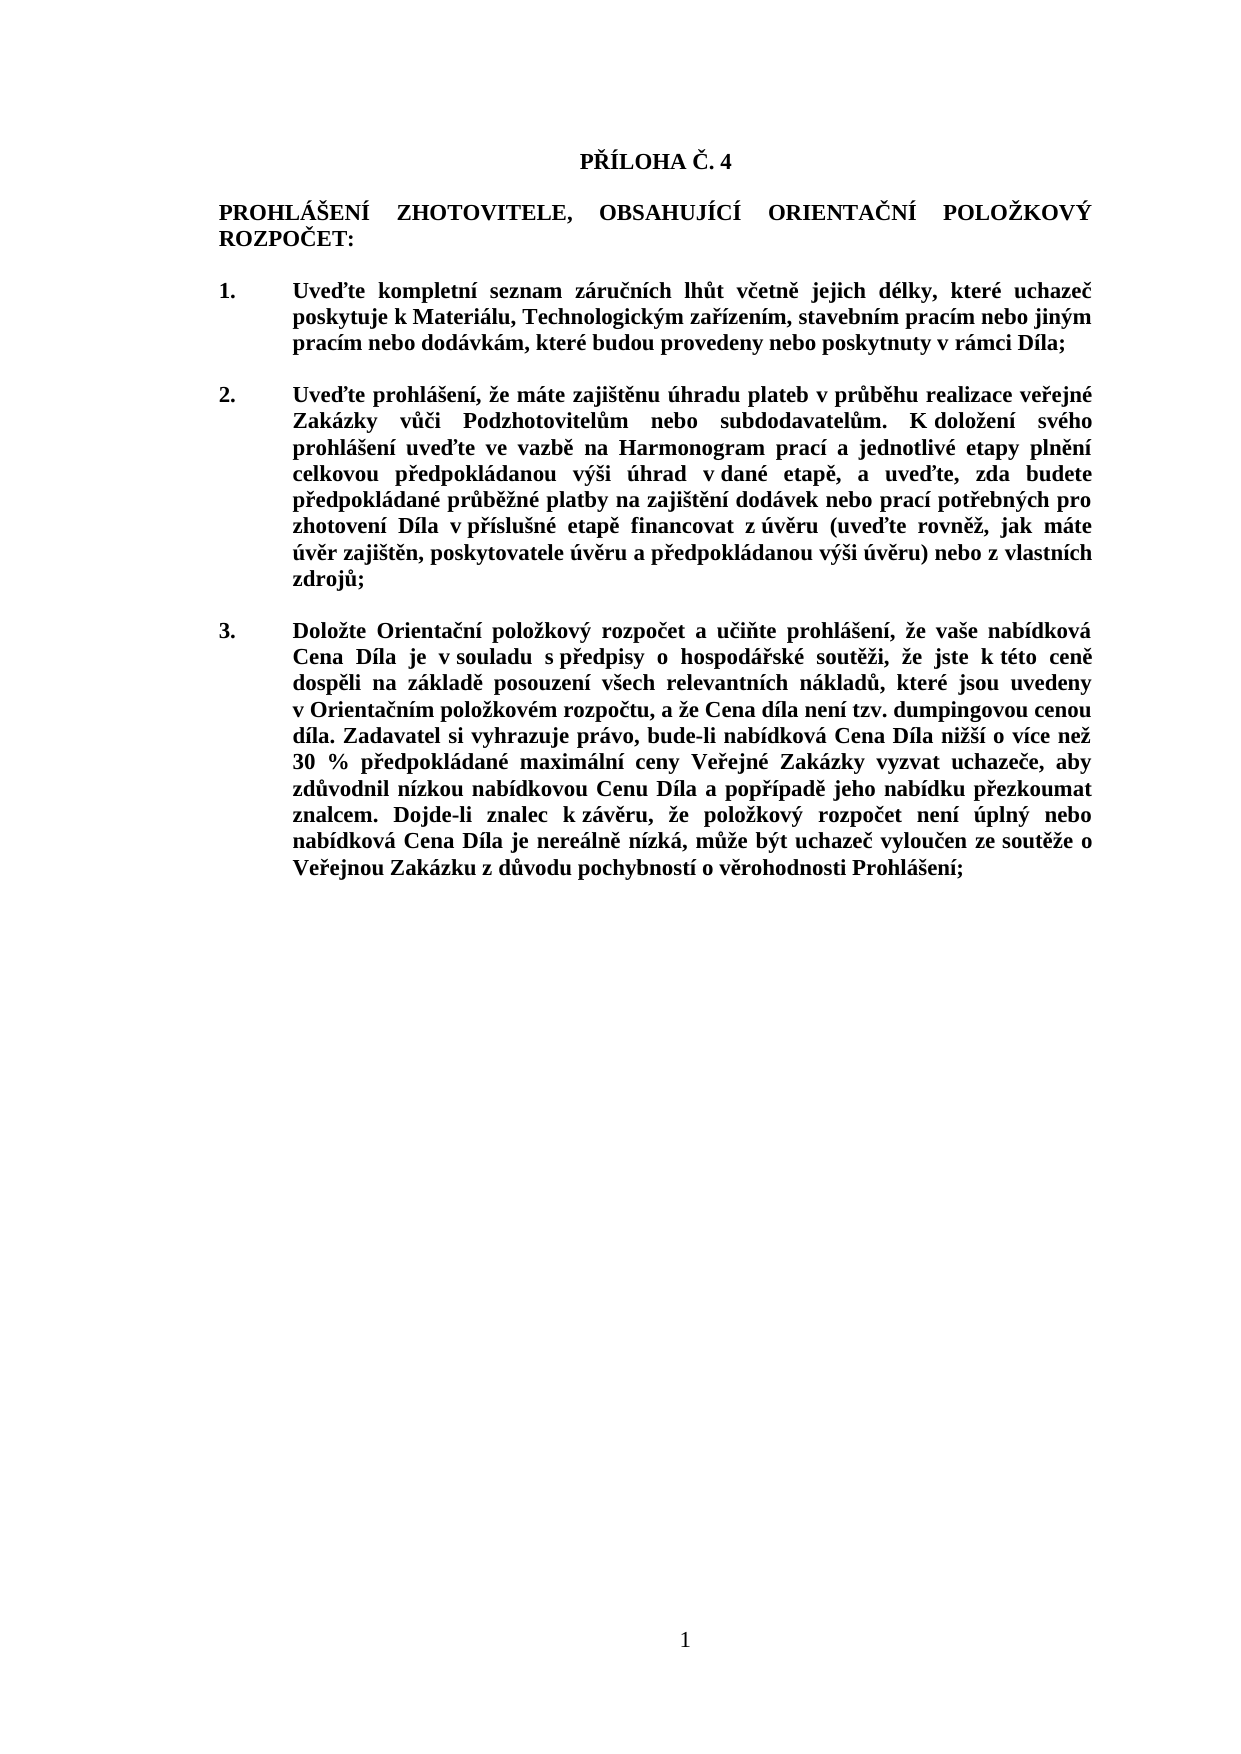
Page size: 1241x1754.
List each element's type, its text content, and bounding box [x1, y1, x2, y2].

text prohlášení Zhotovitele, obsahující orientační položkový rozpočet: [218, 199, 1092, 252]
list Uveďte prohlášení, že máte zajištěnu úhradu plateb v průběhu realizace veřejné Zakázky vůči Podzhotovitelům nebo subdodavatelům. K doložení svého prohlášení uveďte ve vazbě na Harmonogram prací a jednotlivé etapy plnění celkovou předpokládanou výši úhrad v dané etapě, a uveďte, zda budete předpokládané průběžné platby na zajištění dodávek nebo prací potřebných pro zhotovení Díla v příslušné etapě financovat z úvěru (uveďte rovněž, jak máte úvěr zajištěn, poskytovatele úvěru a předpokládanou výši úvěru) nebo z vlastních zdrojů; [218, 381, 1092, 592]
list Doložte Orientační položkový rozpočet a učiňte prohlášení, že vaše nabídková Cena Díla je v souladu s předpisy o hospodářské soutěži, že jste k této ceně dospěli na základě posouzení všech relevantních nákladů, které jsou uvedeny v Orientačním položkovém rozpočtu, a že Cena díla není tzv. dumpingovou cenou díla. Zadavatel si vyhrazuje právo, bude-li nabídková Cena Díla nižší o více než 30 % předpokládané maximální ceny Veřejné Zakázky vyzvat uchazeče, aby zdůvodnil nízkou nabídkovou Cenu Díla a popřípadě jeho nabídku přezkoumat znalcem. Dojde-li znalec k závěru, že položkový rozpočet není úplný nebo nabídková Cena Díla je nereálně nízká, může být uchazeč vyloučen ze soutěže o Veřejnou Zakázku z důvodu pochybností o věrohodnosti Prohlášení; [218, 617, 1092, 880]
text Příloha č. 4 [218, 148, 1092, 174]
list Uveďte kompletní seznam záručních lhůt včetně jejich délky, které uchazeč poskytuje k Materiálu, Technologickým zařízením, stavebním pracím nebo jiným pracím nebo dodávkám, které budou provedeny nebo poskytnuty v rámci Díla; [218, 277, 1092, 356]
